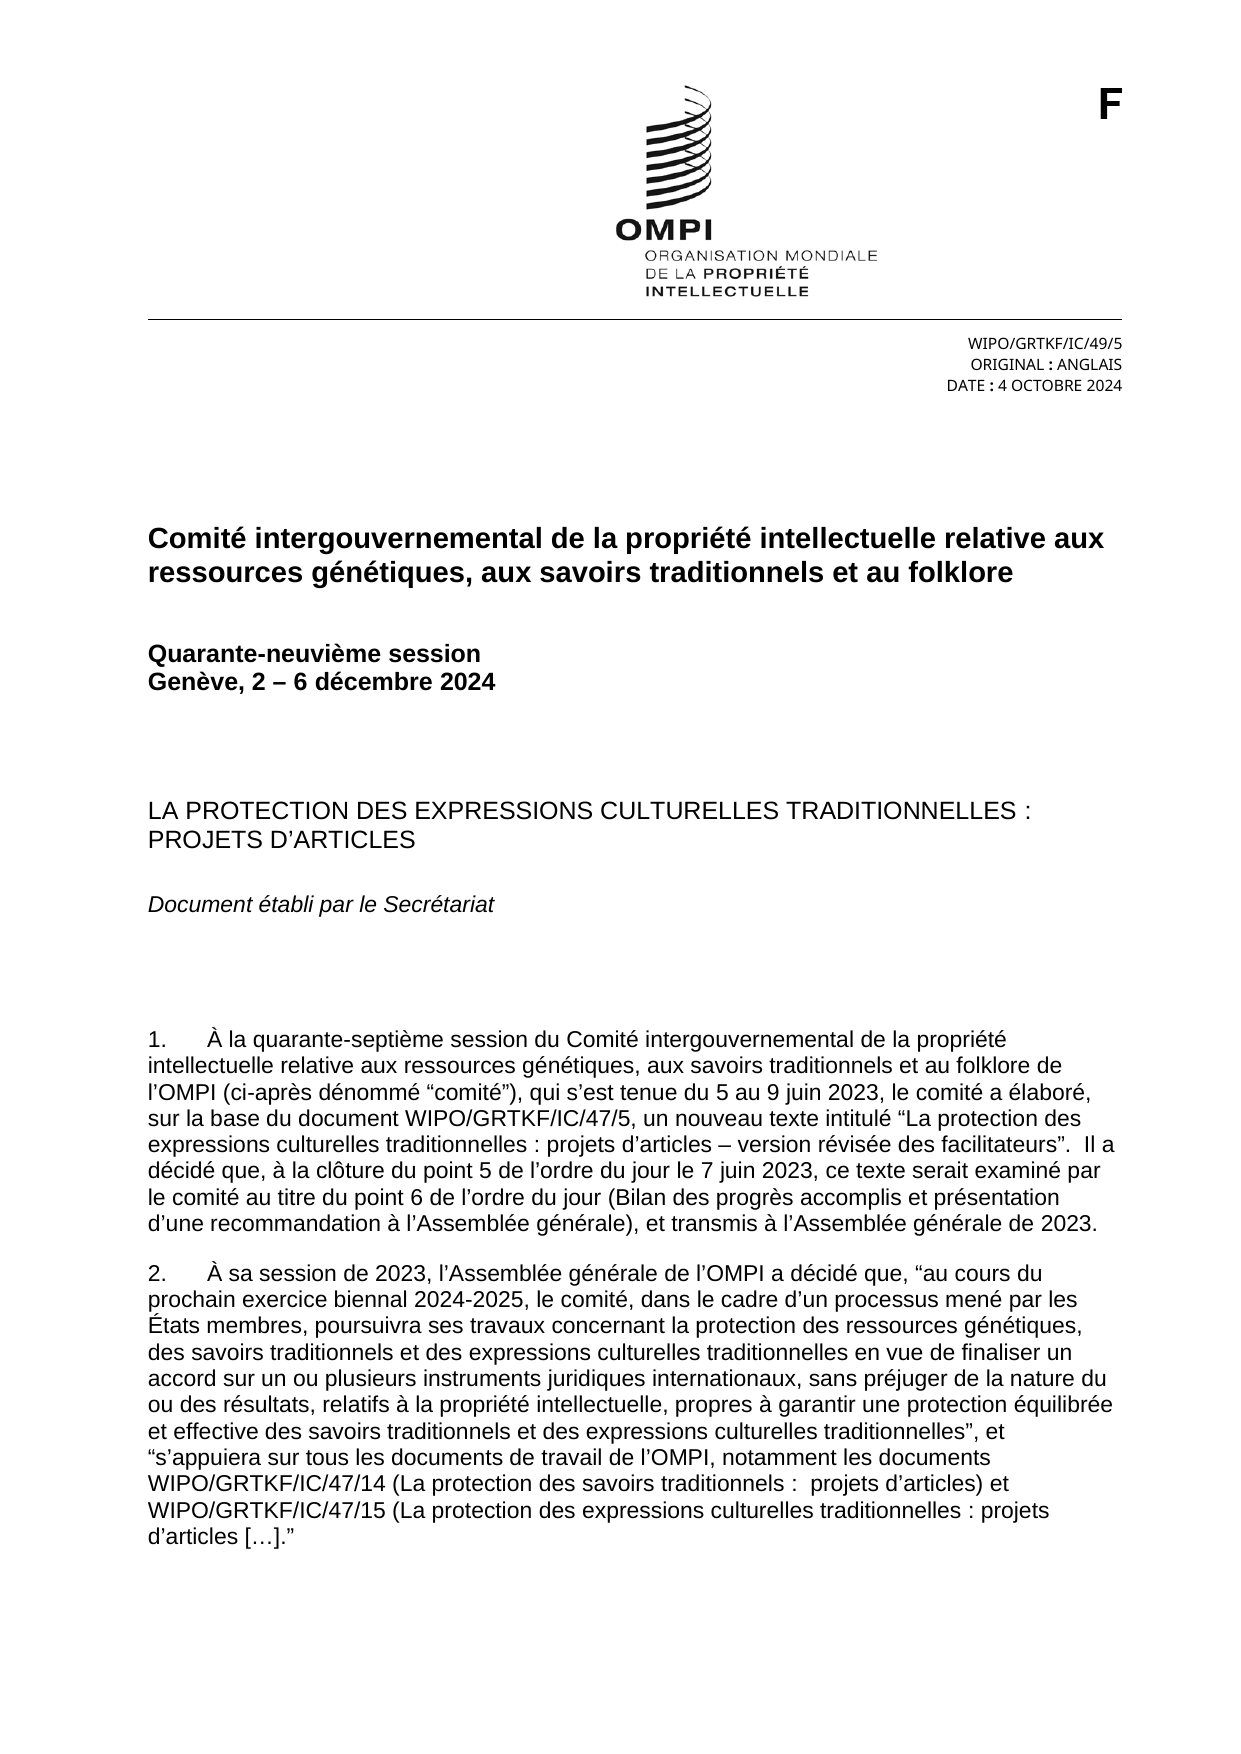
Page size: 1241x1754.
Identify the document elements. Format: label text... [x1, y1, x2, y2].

text La protection des expressions culturelles traditionnelles : projets d’articles [148, 796, 1122, 853]
text À sa session de 2023, l’Assemblée générale de l’OMPI a décidé que, “au cours du prochain exercice biennal 2024-2025, le comité, dans le cadre d’un processus mené par les États membres, poursuivra ses travaux concernant la protection des ressources génétiques, des savoirs traditionnels et des expressions culturelles traditionnelles en vue de finaliser un accord sur un ou plusieurs instruments juridiques internationaux, sans préjuger de la nature du ou des résultats, relatifs à la propriété intellectuelle, propres à garantir une protection équilibrée et effective des savoirs traditionnels et des expressions culturelles traditionnelles”, et “s’appuiera sur tous les documents de travail de l’OMPI, notamment les documents WIPO/GRTKF/IC/47/14 (La protection des savoirs traditionnels : projets d’articles) et WIPO/GRTKF/IC/47/15 (La protection des expressions culturelles traditionnelles : projets d’articles […].” [148, 1259, 1122, 1549]
text ORIGINAL : anglais [148, 354, 1122, 375]
picture [613, 79, 1123, 299]
text À la quarante-septième session du Comité intergouvernemental de la propriété intellectuelle relative aux ressources génétiques, aux savoirs traditionnels et au folklore de l’OMPI (ci-après dénommé “comité”), qui s’est tenue du 5 au 9 juin 2023, le comité a élaboré, sur la base du document WIPO/GRTKF/IC/47/5, un nouveau texte intitulé “La protection des expressions culturelles traditionnelles : projets d’articles – version révisée des facilitateurs”. Il a décidé que, à la clôture du point 5 de l’ordre du jour le 7 juin 2023, ce texte serait examiné par le comité au titre du point 6 de l’ordre du jour (Bilan des progrès accomplis et présentation d’une recommandation à l’Assemblée générale), et transmis à l’Assemblée générale de 2023. [148, 1026, 1122, 1237]
text wipo/grtkf/ic/49/5 [148, 333, 1122, 354]
text Quarante-neuvième session [148, 638, 1122, 667]
text Genève, 2 – 6 décembre 2024 [148, 667, 1122, 696]
text Document établi par le Secrétariat [148, 891, 1122, 917]
text Comité intergouvernemental de la propriété intellectuelle relative aux ressources génétiques, aux savoirs traditionnels et au folklore [148, 521, 1122, 588]
text DATE : 4 octobre 2024 [148, 375, 1122, 396]
